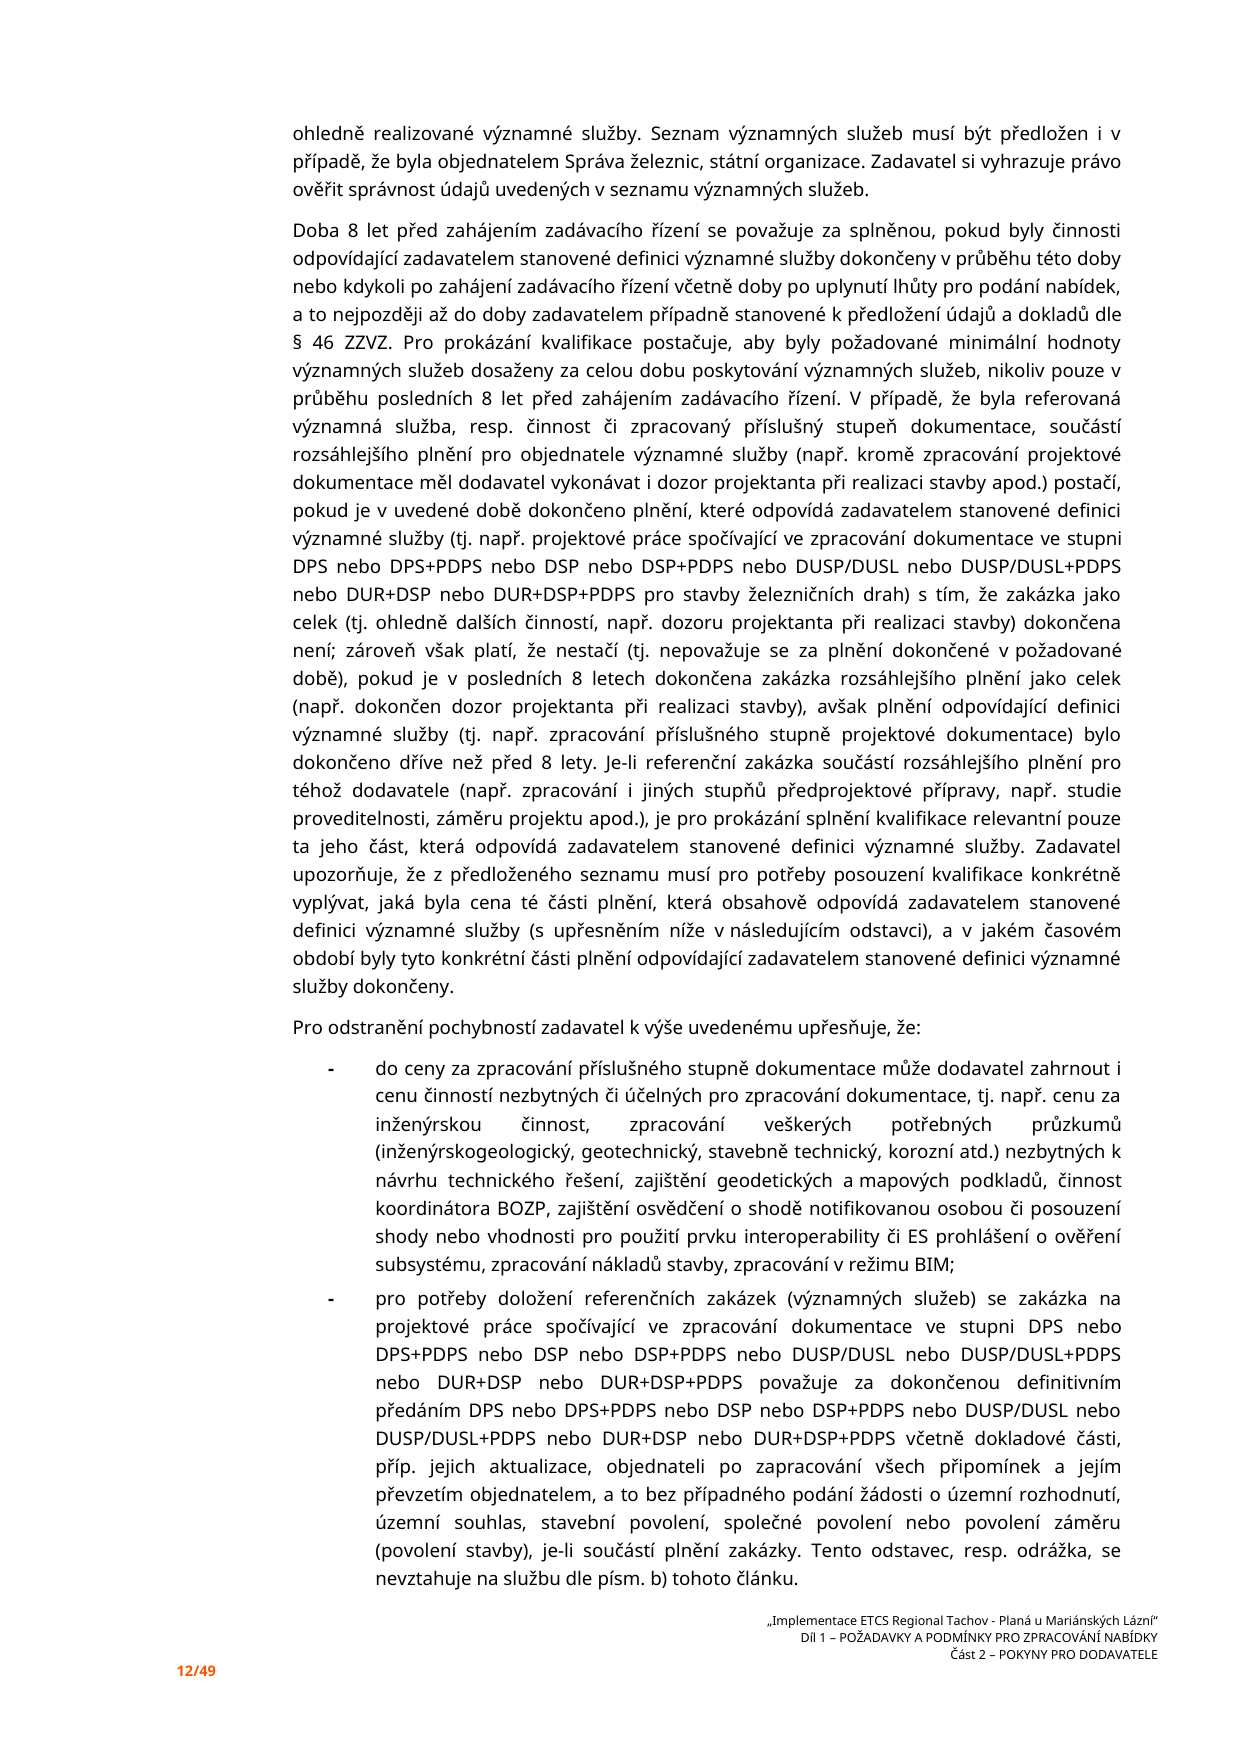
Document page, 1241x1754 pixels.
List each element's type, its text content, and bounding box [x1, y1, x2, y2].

text Doba 8 let před zahájením zadávacího řízení se považuje za splněnou, pokud byly činnosti odpovídající zadavatelem stanovené definici významné služby dokončeny v průběhu této doby nebo kdykoli po zahájení zadávacího řízení včetně doby po uplynutí lhůty pro podání nabídek, a to nejpozději až do doby zadavatelem případně stanovené k předložení údajů a dokladů dle § 46 ZZVZ. Pro prokázání kvalifikace postačuje, aby byly požadované minimální hodnoty významných služeb dosaženy za celou dobu poskytování významných služeb, nikoliv pouze v průběhu posledních 8 let před zahájením zadávacího řízení. V případě, že byla referovaná významná služba, resp. činnost či zpracovaný příslušný stupeň dokumentace, součástí rozsáhlejšího plnění pro objednatele významné služby (např. kromě zpracování projektové dokumentace měl dodavatel vykonávat i dozor projektanta při realizaci stavby apod.) postačí, pokud je v uvedené době dokončeno plnění, které odpovídá zadavatelem stanovené definici významné služby (tj. např. projektové práce spočívající ve zpracování dokumentace ve stupni DPS nebo DPS+PDPS nebo DSP nebo DSP+PDPS nebo DUSP/DUSL nebo DUSP/DUSL+PDPS nebo DUR+DSP nebo DUR+DSP+PDPS pro stavby železničních drah) s tím, že zakázka jako celek (tj. ohledně dalších činností, např. dozoru projektanta při realizaci stavby) dokončena není; zároveň však platí, že nestačí (tj. nepovažuje se za plnění dokončené v požadované době), pokud je v posledních 8 letech dokončena zakázka rozsáhlejšího plnění jako celek (např. dokončen dozor projektanta při realizaci stavby), avšak plnění odpovídající definici významné služby (tj. např. zpracování příslušného stupně projektové dokumentace) bylo dokončeno dříve než před 8 lety. Je-li referenční zakázka součástí rozsáhlejšího plnění pro téhož dodavatele (např. zpracování i jiných stupňů předprojektové přípravy, např. studie proveditelnosti, záměru projektu apod.), je pro prokázání splnění kvalifikace relevantní pouze ta jeho část, která odpovídá zadavatelem stanovené definici významné služby. Zadavatel upozorňuje, že z předloženého seznamu musí pro potřeby posouzení kvalifikace konkrétně vyplývat, jaká byla cena té části plnění, která obsahově odpovídá zadavatelem stanovené definici významné služby (s upřesněním níže v následujícím odstavci), a v jakém časovém období byly tyto konkrétní části plnění odpovídající zadavatelem stanovené definici významné služby dokončeny. [292, 217, 1122, 999]
text Pro odstranění pochybností zadavatel k výše uvedenému upřesňuje, že: [292, 1014, 1122, 1040]
text pro potřeby doložení referenčních zakázek (významných služeb) se zakázka na projektové práce spočívající ve zpracování dokumentace ve stupni DPS nebo DPS+PDPS nebo DSP nebo DSP+PDPS nebo DUSP/DUSL nebo DUSP/DUSL+PDPS nebo DUR+DSP nebo DUR+DSP+PDPS považuje za dokončenou definitivním předáním DPS nebo DPS+PDPS nebo DSP nebo DSP+PDPS nebo DUSP/DUSL nebo DUSP/DUSL+PDPS nebo DUR+DSP nebo DUR+DSP+PDPS včetně dokladové části, příp. jejich aktualizace, objednateli po zapracování všech připomínek a jejím převzetím objednatelem, a to bez případného podání žádosti o územní rozhodnutí, územní souhlas, stavební povolení, společné povolení nebo povolení záměru (povolení stavby), je-li součástí plnění zakázky. Tento odstavec, resp. odrážka, se nevztahuje na službu dle písm. b) tohoto článku. [328, 1285, 1122, 1591]
text do ceny za zpracování příslušného stupně dokumentace může dodavatel zahrnout i cenu činností nezbytných či účelných pro zpracování dokumentace, tj. např. cenu za inženýrskou činnost, zpracování veškerých potřebných průzkumů (inženýrskogeologický, geotechnický, stavebně technický, korozní atd.) nezbytných k návrhu technického řešení, zajištění geodetických a mapových podkladů, činnost koordinátora BOZP, zajištění osvědčení o shodě notifikovanou osobou či posouzení shody nebo vhodnosti pro použití prvku interoperability či ES prohlášení o ověření subsystému, zpracování nákladů stavby, zpracování v režimu BIM; [328, 1055, 1122, 1276]
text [292, 121, 1122, 202]
